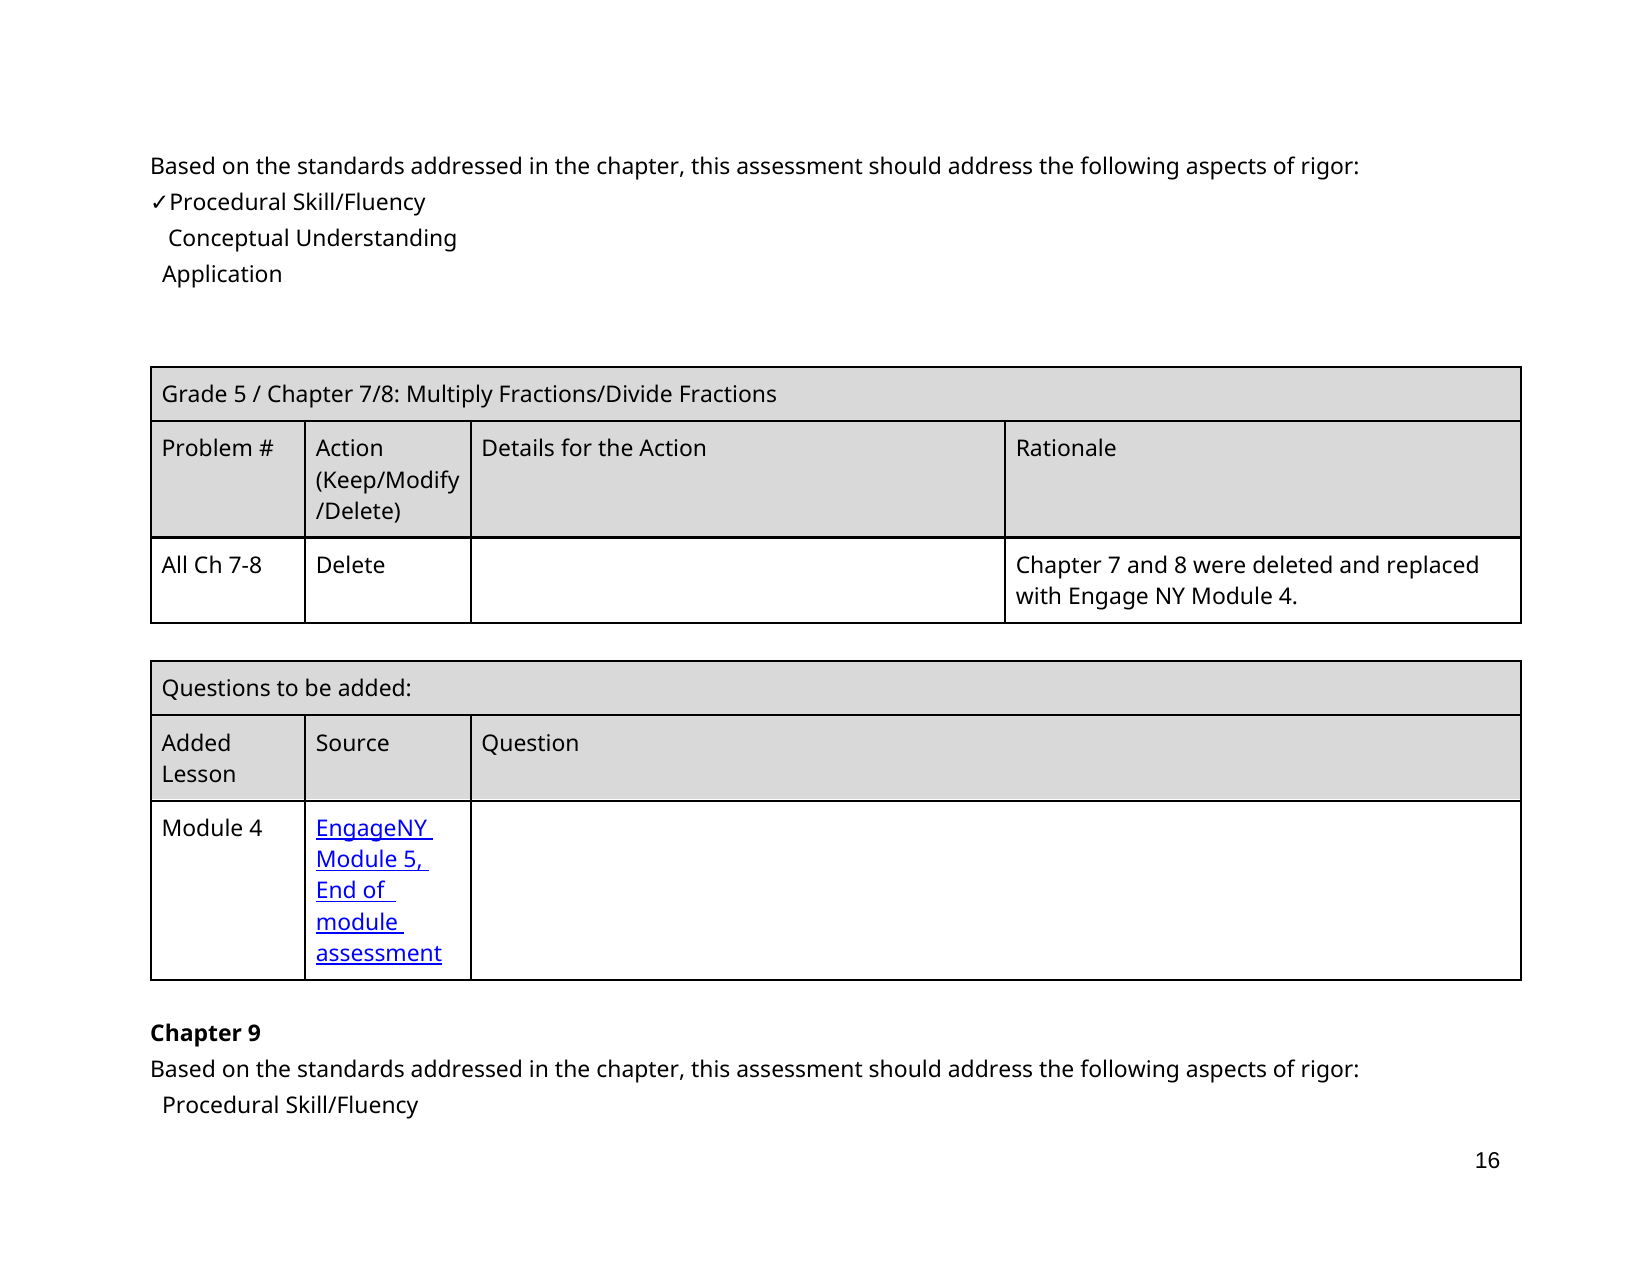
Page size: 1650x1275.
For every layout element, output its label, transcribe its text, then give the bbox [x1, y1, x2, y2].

table_cell Module 4 [152, 802, 304, 979]
table_cell Question [472, 716, 1520, 799]
text ✓Procedural Skill/Fluency [150, 186, 1500, 217]
table_cell [472, 802, 1520, 979]
table_cell [472, 539, 1004, 622]
text Application [150, 258, 1500, 289]
table_cell Action (Keep/Modify/Delete) [306, 422, 470, 536]
table_cell Details for the Action [472, 422, 1004, 536]
table_cell EngageNY Module 5, End of module assessment [306, 802, 470, 979]
text Conceptual Understanding [150, 222, 1500, 253]
table_cell Rationale [1006, 422, 1520, 536]
table_header Questions to be added: [152, 662, 1520, 714]
table_cell Source [306, 716, 470, 799]
table_cell Delete [306, 539, 470, 622]
text Based on the standards addressed in the chapter, this assessment should address the following aspects of rigor: [150, 150, 1500, 181]
table_cell All Ch 7-8 [152, 539, 304, 622]
text Chapter 9 [150, 1017, 1500, 1048]
text Based on the standards addressed in the chapter, this assessment should address the following aspects of rigor: [150, 1053, 1500, 1084]
table_cell Chapter 7 and 8 were deleted and replaced with Engage NY Module 4. [1006, 539, 1520, 622]
table_cell Problem # [152, 422, 304, 536]
text Procedural Skill/Fluency [150, 1088, 1500, 1120]
table_cell Added Lesson [152, 716, 304, 799]
table_header Grade 5 / Chapter 7/8: Multiply Fractions/Divide Fractions [152, 368, 1520, 420]
